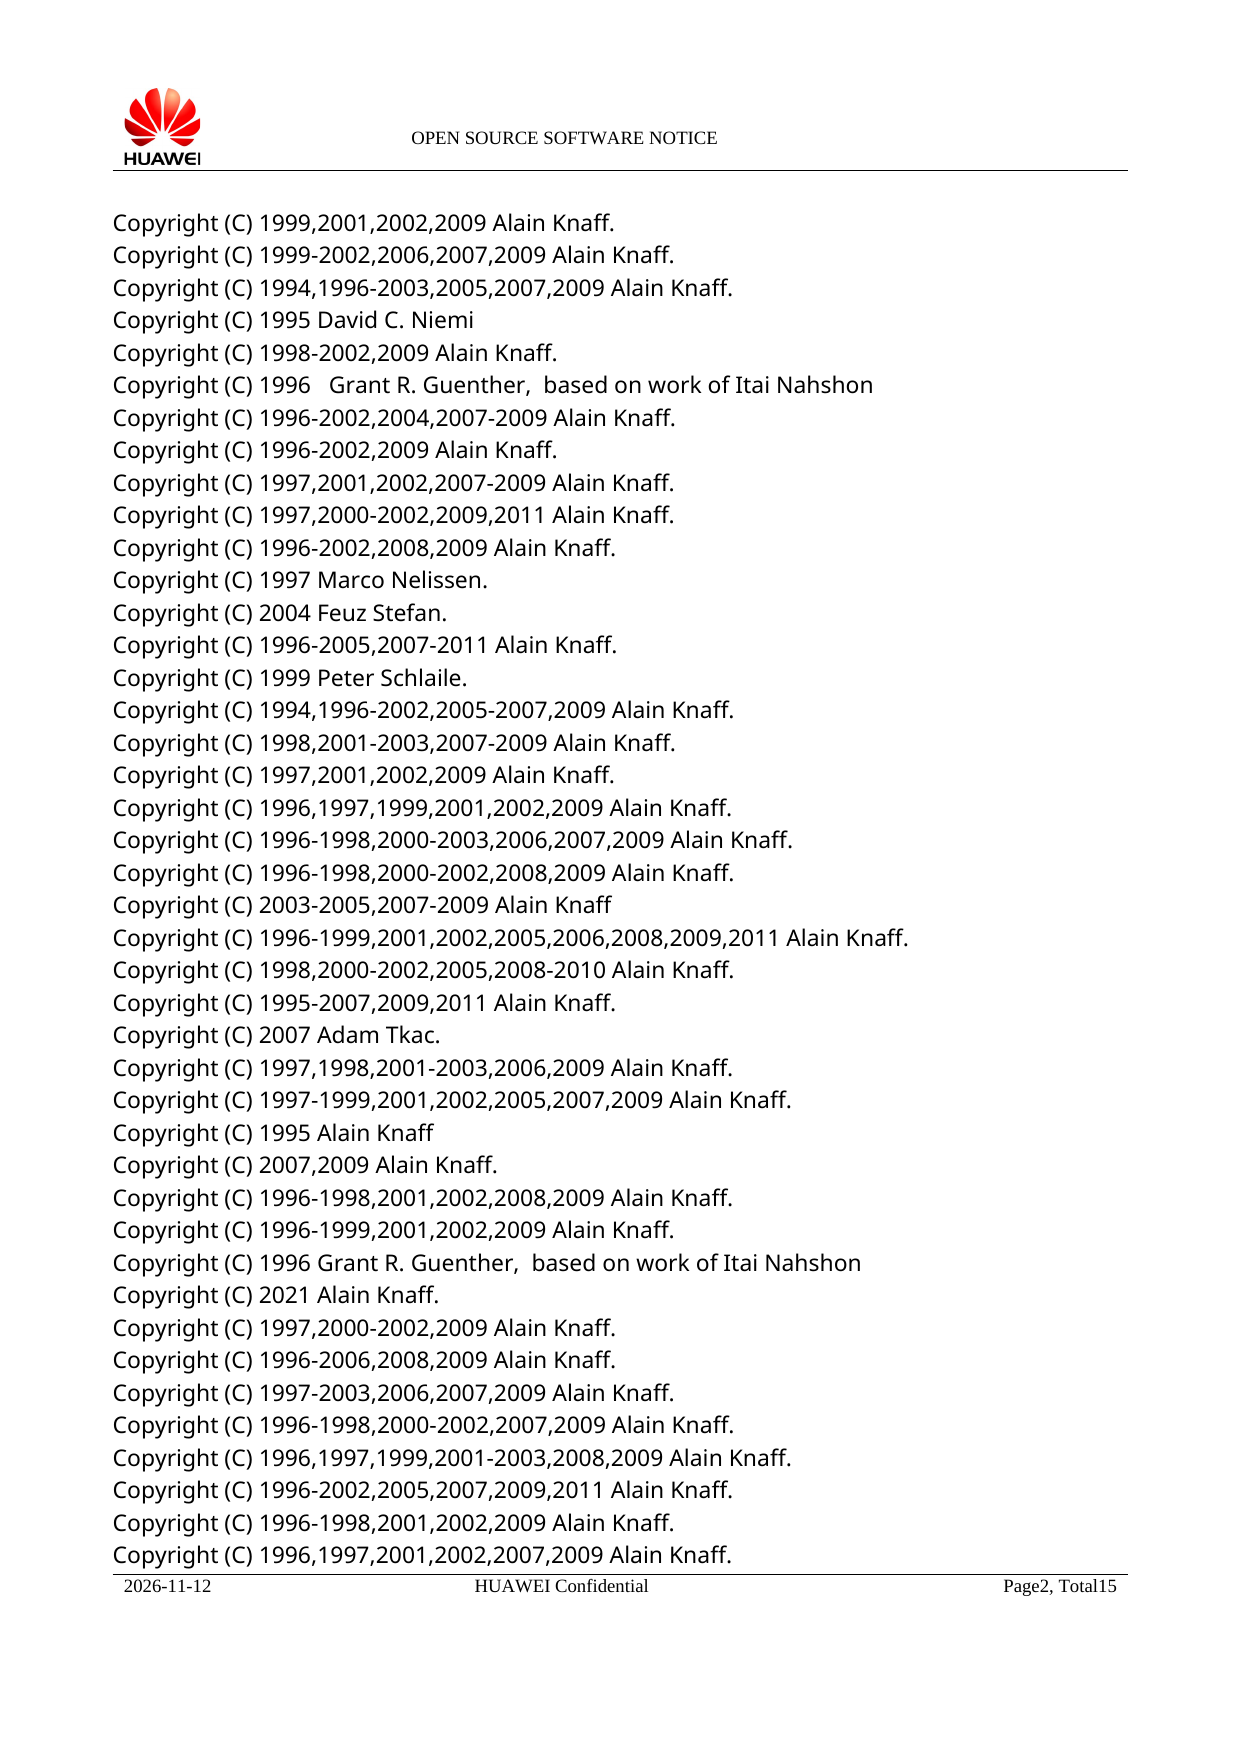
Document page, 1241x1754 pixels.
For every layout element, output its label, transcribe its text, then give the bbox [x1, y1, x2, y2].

picture [124, 88, 201, 165]
